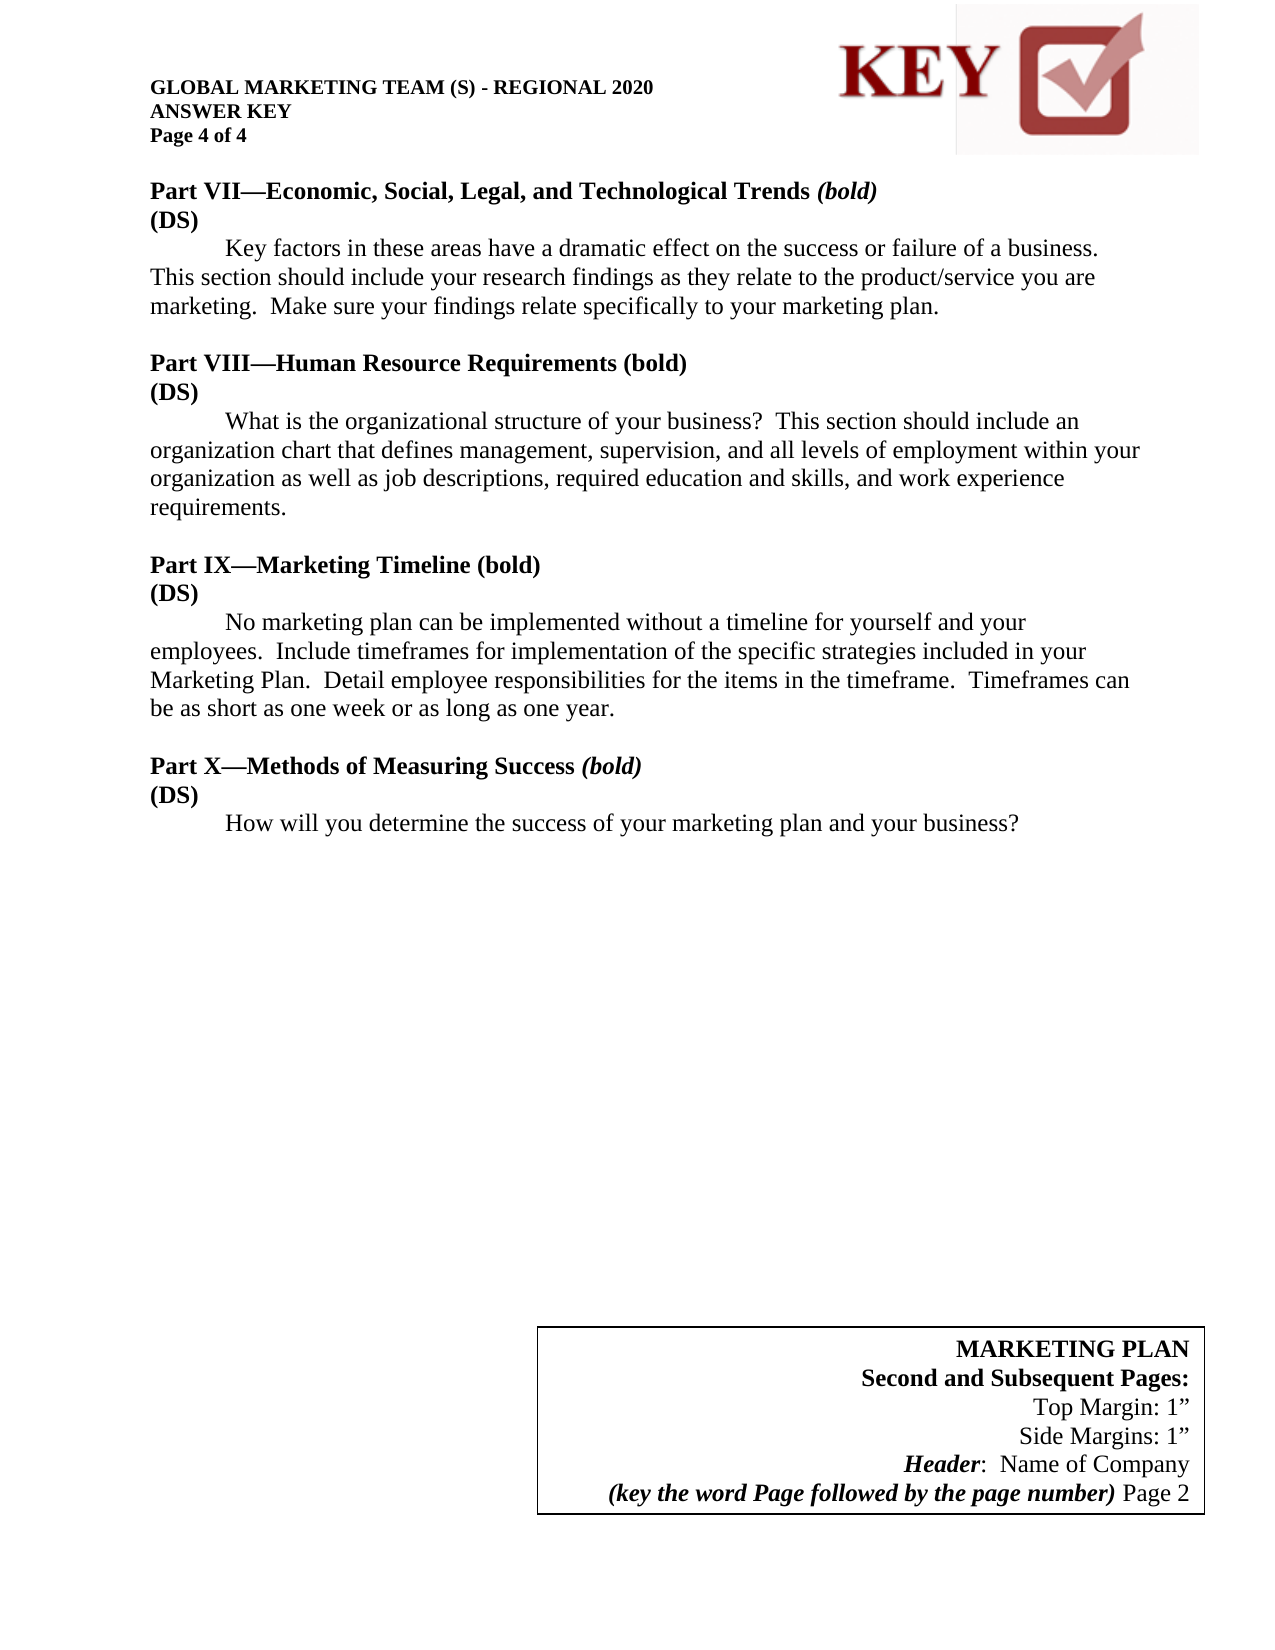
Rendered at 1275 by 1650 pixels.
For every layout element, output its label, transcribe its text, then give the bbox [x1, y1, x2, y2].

text Part VIII—Human Resource Requirements (bold) [150, 348, 1144, 377]
text (DS) [150, 578, 1144, 607]
text No marketing plan can be implemented without a timeline for yourself and your employees. Include timeframes for implementation of the specific strategies included in your Marketing Plan. Detail employee responsibilities for the items in the timeframe. Timeframes can be as short as one week or as long as one year. [150, 607, 1144, 722]
picture [831, 4, 1198, 153]
text (DS) [150, 377, 1144, 406]
text Part X—Methods of Measuring Success (bold) [150, 751, 1144, 780]
text (DS) [150, 205, 1144, 233]
text Part IX—Marketing Timeline (bold) [150, 550, 1144, 578]
text What is the organizational structure of your business? This section should include an organization chart that defines management, supervision, and all levels of employment within your organization as well as job descriptions, required education and skills, and work experience requirements. [150, 406, 1144, 521]
text Part VII—Economic, Social, Legal, and Technological Trends (bold) [150, 176, 1144, 205]
text How will you determine the success of your marketing plan and your business? [150, 808, 1144, 837]
text (DS) [150, 780, 1144, 808]
text Key factors in these areas have a dramatic effect on the success or failure of a business. This section should include your research findings as they relate to the product/service you are marketing. Make sure your findings relate specifically to your marketing plan. [150, 233, 1144, 320]
